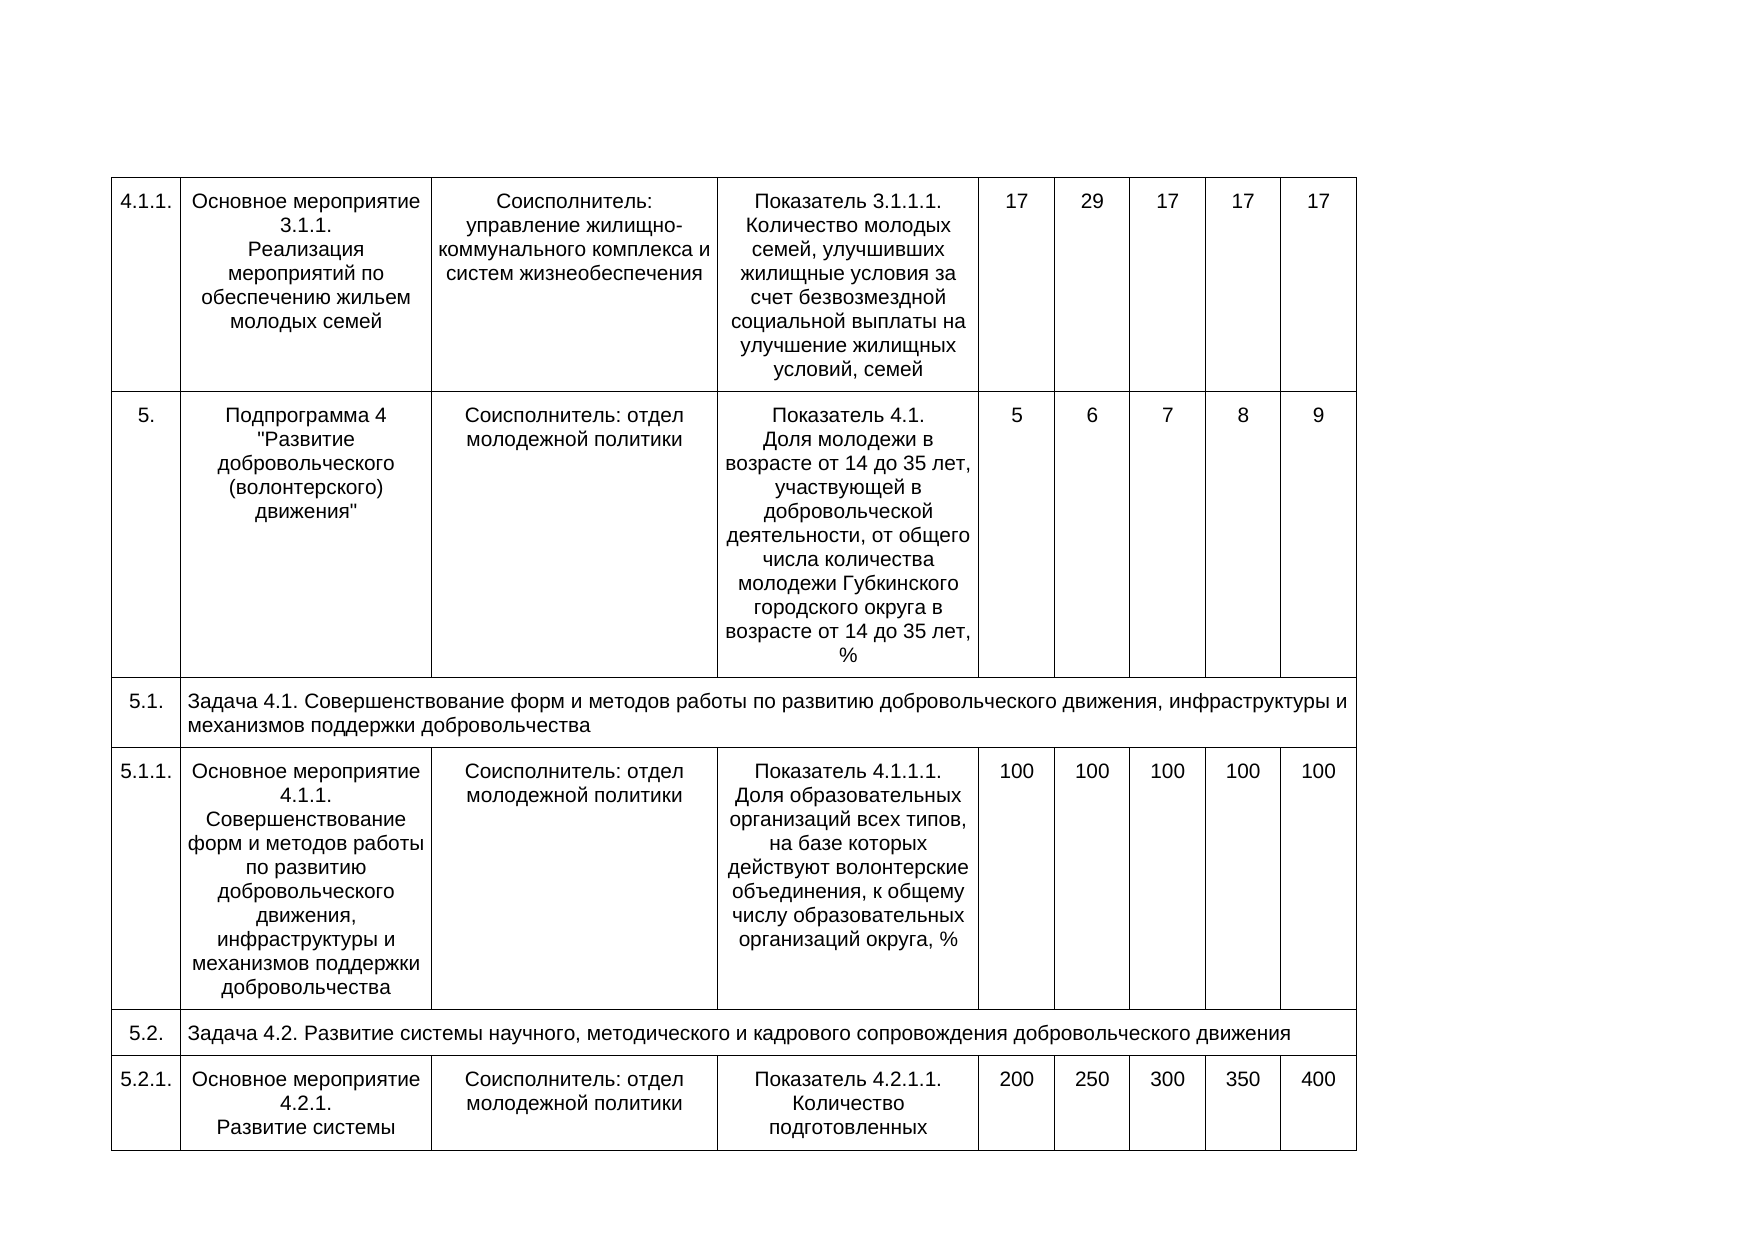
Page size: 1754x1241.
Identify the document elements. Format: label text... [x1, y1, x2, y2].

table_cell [718, 1056, 978, 1149]
table_cell 200 [979, 1056, 1054, 1149]
table_cell 400 [1281, 1056, 1356, 1149]
table_cell Подпрограмма 4 "Развитие добровольческого (волонтерского) движения" [181, 392, 431, 677]
table_cell Соисполнитель: отдел молодежной политики [432, 748, 717, 1009]
table_cell 5.1.1. [112, 748, 180, 1009]
table_cell 250 [1055, 1056, 1129, 1149]
table_cell Соисполнитель: отдел молодежной политики [432, 392, 717, 677]
table_cell 100 [979, 748, 1054, 1009]
table_cell 100 [1206, 748, 1280, 1009]
table_cell 5.2. [112, 1010, 180, 1055]
table_cell Основное мероприятие 3.1.1. Реализация мероприятий по обеспечению жильем молодых семей [181, 178, 431, 391]
table_cell 7 [1130, 392, 1205, 677]
table_cell 6 [1055, 392, 1129, 677]
table_cell 17 [1206, 178, 1280, 391]
table_cell 100 [1281, 748, 1356, 1009]
table_cell 100 [1055, 748, 1129, 1009]
table_cell 300 [1130, 1056, 1205, 1149]
table_cell Задача 4.2. Развитие системы научного, методического и кадрового сопровождения добровольческого движения [181, 1010, 1356, 1055]
table_cell Задача 4.1. Совершенствование форм и методов работы по развитию добровольческого движения, инфраструктуры и механизмов поддержки добровольчества [181, 678, 1356, 747]
table_cell 17 [1281, 178, 1356, 391]
table_cell 100 [1130, 748, 1205, 1009]
table_cell 17 [1130, 178, 1205, 391]
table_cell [432, 1056, 717, 1149]
table_cell Показатель 4.1. Доля молодежи в возрасте от 14 до 35 лет, участвующей в добровольческой деятельности, от общего числа количества молодежи Губкинского городского округа в возрасте от 14 до 35 лет, % [718, 392, 978, 677]
table_cell 5.1. [112, 678, 180, 747]
table_cell 5 [979, 392, 1054, 677]
table_cell 9 [1281, 392, 1356, 677]
table_cell 8 [1206, 392, 1280, 677]
table_cell 5.2.1. [112, 1056, 180, 1149]
table_cell 4.1.1. [112, 178, 180, 391]
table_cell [181, 1056, 431, 1149]
table_cell 350 [1206, 1056, 1280, 1149]
table_cell Показатель 3.1.1.1. Количество молодых семей, улучшивших жилищные условия за счет безвозмездной социальной выплаты на улучшение жилищных условий, семей [718, 178, 978, 391]
table_cell Основное мероприятие 4.1.1. Совершенствование форм и методов работы по развитию добровольческого движения, инфраструктуры и механизмов поддержки добровольчества [181, 748, 431, 1009]
table_cell 17 [979, 178, 1054, 391]
table_cell Соисполнитель: управление жилищно-коммунального комплекса и систем жизнеобеспечения [432, 178, 717, 391]
table_cell Показатель 4.1.1.1. Доля образовательных организаций всех типов, на базе которых действуют волонтерские объединения, к общему числу образовательных организаций округа, % [718, 748, 978, 1009]
table_cell 5. [112, 392, 180, 677]
table_cell 29 [1055, 178, 1129, 391]
